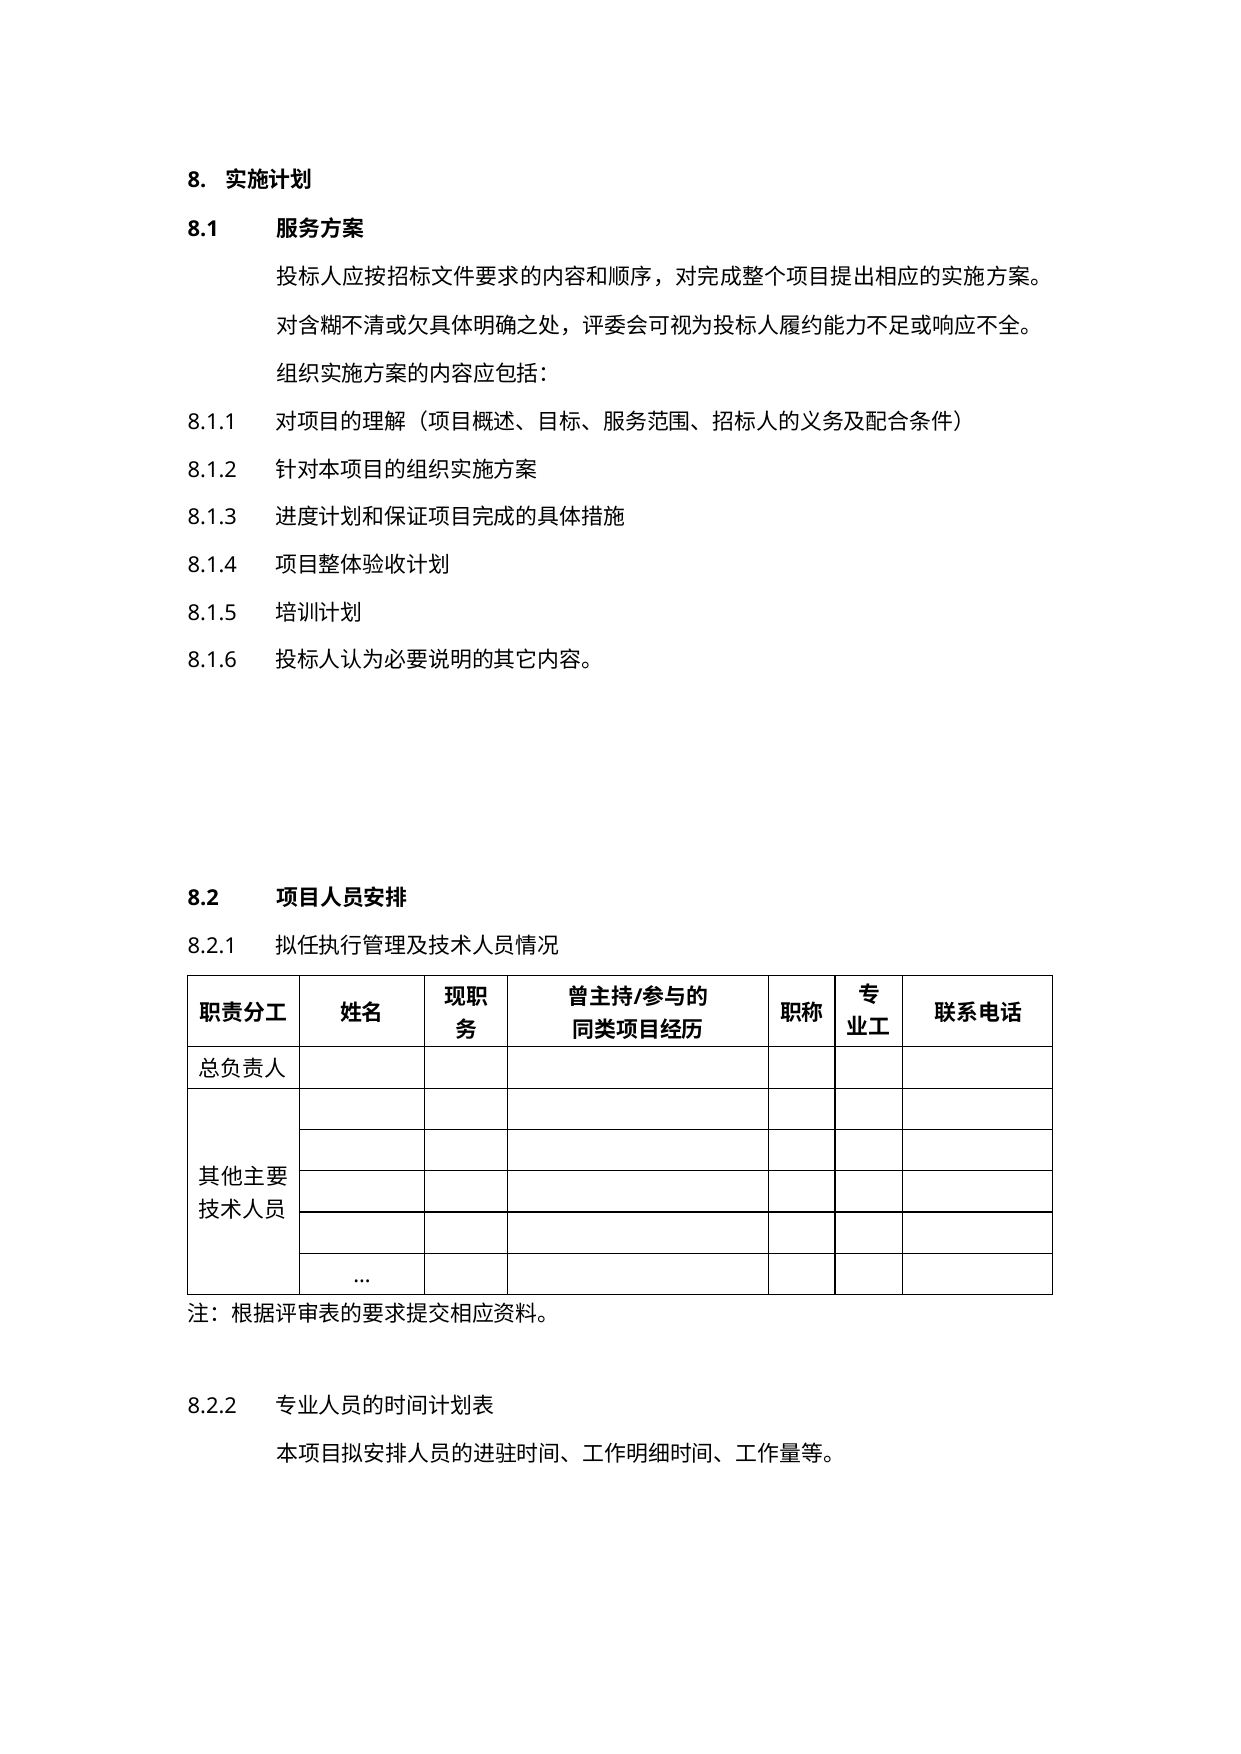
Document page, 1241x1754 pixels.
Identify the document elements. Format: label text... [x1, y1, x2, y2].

table_cell [508, 1089, 768, 1129]
table_cell … [300, 1254, 424, 1294]
table_cell [425, 1254, 507, 1294]
table_header 职称 [769, 976, 834, 1046]
table_cell [425, 1130, 507, 1170]
table_header 联系电话 [903, 976, 1052, 1046]
table_cell [300, 1047, 424, 1087]
table_cell [300, 1130, 424, 1170]
text 8.1.6 投标人认为必要说明的其它内容。 [187, 642, 1053, 674]
table_cell [903, 1171, 1052, 1211]
table_cell [508, 1254, 768, 1294]
table_cell [769, 1047, 834, 1087]
text 组织实施方案的内容应包括： [276, 356, 1053, 388]
text 8.1.5 培训计划 [187, 594, 1053, 626]
table_cell [903, 1213, 1052, 1253]
table_header 专业工龄 [836, 976, 902, 1046]
table_cell [508, 1213, 768, 1253]
table_cell [836, 1130, 902, 1170]
table_cell 其他主要技术人员 [188, 1089, 299, 1294]
text 8.2.2 专业人员的时间计划表 [187, 1388, 1053, 1420]
table_cell [769, 1089, 834, 1129]
table_cell [769, 1171, 834, 1211]
table_cell [836, 1171, 902, 1211]
text 8.1.4 项目整体验收计划 [187, 547, 1053, 579]
table_cell [836, 1047, 902, 1087]
table_cell [769, 1254, 834, 1294]
table_cell [508, 1130, 768, 1170]
table_cell [425, 1171, 507, 1211]
text 8.2.1 拟任执行管理及技术人员情况 [187, 928, 1053, 959]
table_cell [836, 1089, 902, 1129]
table_cell [903, 1130, 1052, 1170]
table_cell [903, 1089, 1052, 1129]
table_cell [425, 1213, 507, 1253]
table_cell [903, 1254, 1052, 1294]
subtitle 实施计划 [187, 162, 1053, 194]
table_cell [300, 1213, 424, 1253]
text 8.1.3 进度计划和保证项目完成的具体措施 [187, 499, 1053, 531]
subtitle 8.1 服务方案 [187, 210, 1053, 243]
table_header 职责分工 [188, 976, 299, 1046]
text 8.1.1 对项目的理解（项目概述、目标、服务范围、招标人的义务及配合条件） [187, 404, 1053, 436]
table_cell [300, 1089, 424, 1129]
table_cell [425, 1047, 507, 1087]
table_cell [508, 1047, 768, 1087]
table_header 现职务 [425, 976, 507, 1046]
table_cell [769, 1130, 834, 1170]
table_header 曾主持/参与的 同类项目经历 [508, 976, 768, 1046]
subtitle 8.2 项目人员安排 [187, 879, 1053, 912]
text 投标人应按招标文件要求的内容和顺序，对完成整个项目提出相应的实施方案。对含糊不清或欠具体明确之处，评委会可视为投标人履约能力不足或响应不全。 [276, 259, 1053, 340]
table_cell [425, 1089, 507, 1129]
table_cell 总负责人 [188, 1047, 299, 1087]
table_cell [903, 1047, 1052, 1087]
table_cell [300, 1171, 424, 1211]
table_cell [769, 1213, 834, 1253]
table_header 姓名 [300, 976, 424, 1046]
text 本项目拟安排人员的进驻时间、工作明细时间、工作量等。 [276, 1436, 1053, 1468]
table_cell [836, 1213, 902, 1253]
text 8.1.2 针对本项目的组织实施方案 [187, 452, 1053, 483]
text 注：根据评审表的要求提交相应资料。 [187, 1295, 1053, 1328]
table_cell [836, 1254, 902, 1294]
table_cell [508, 1171, 768, 1211]
